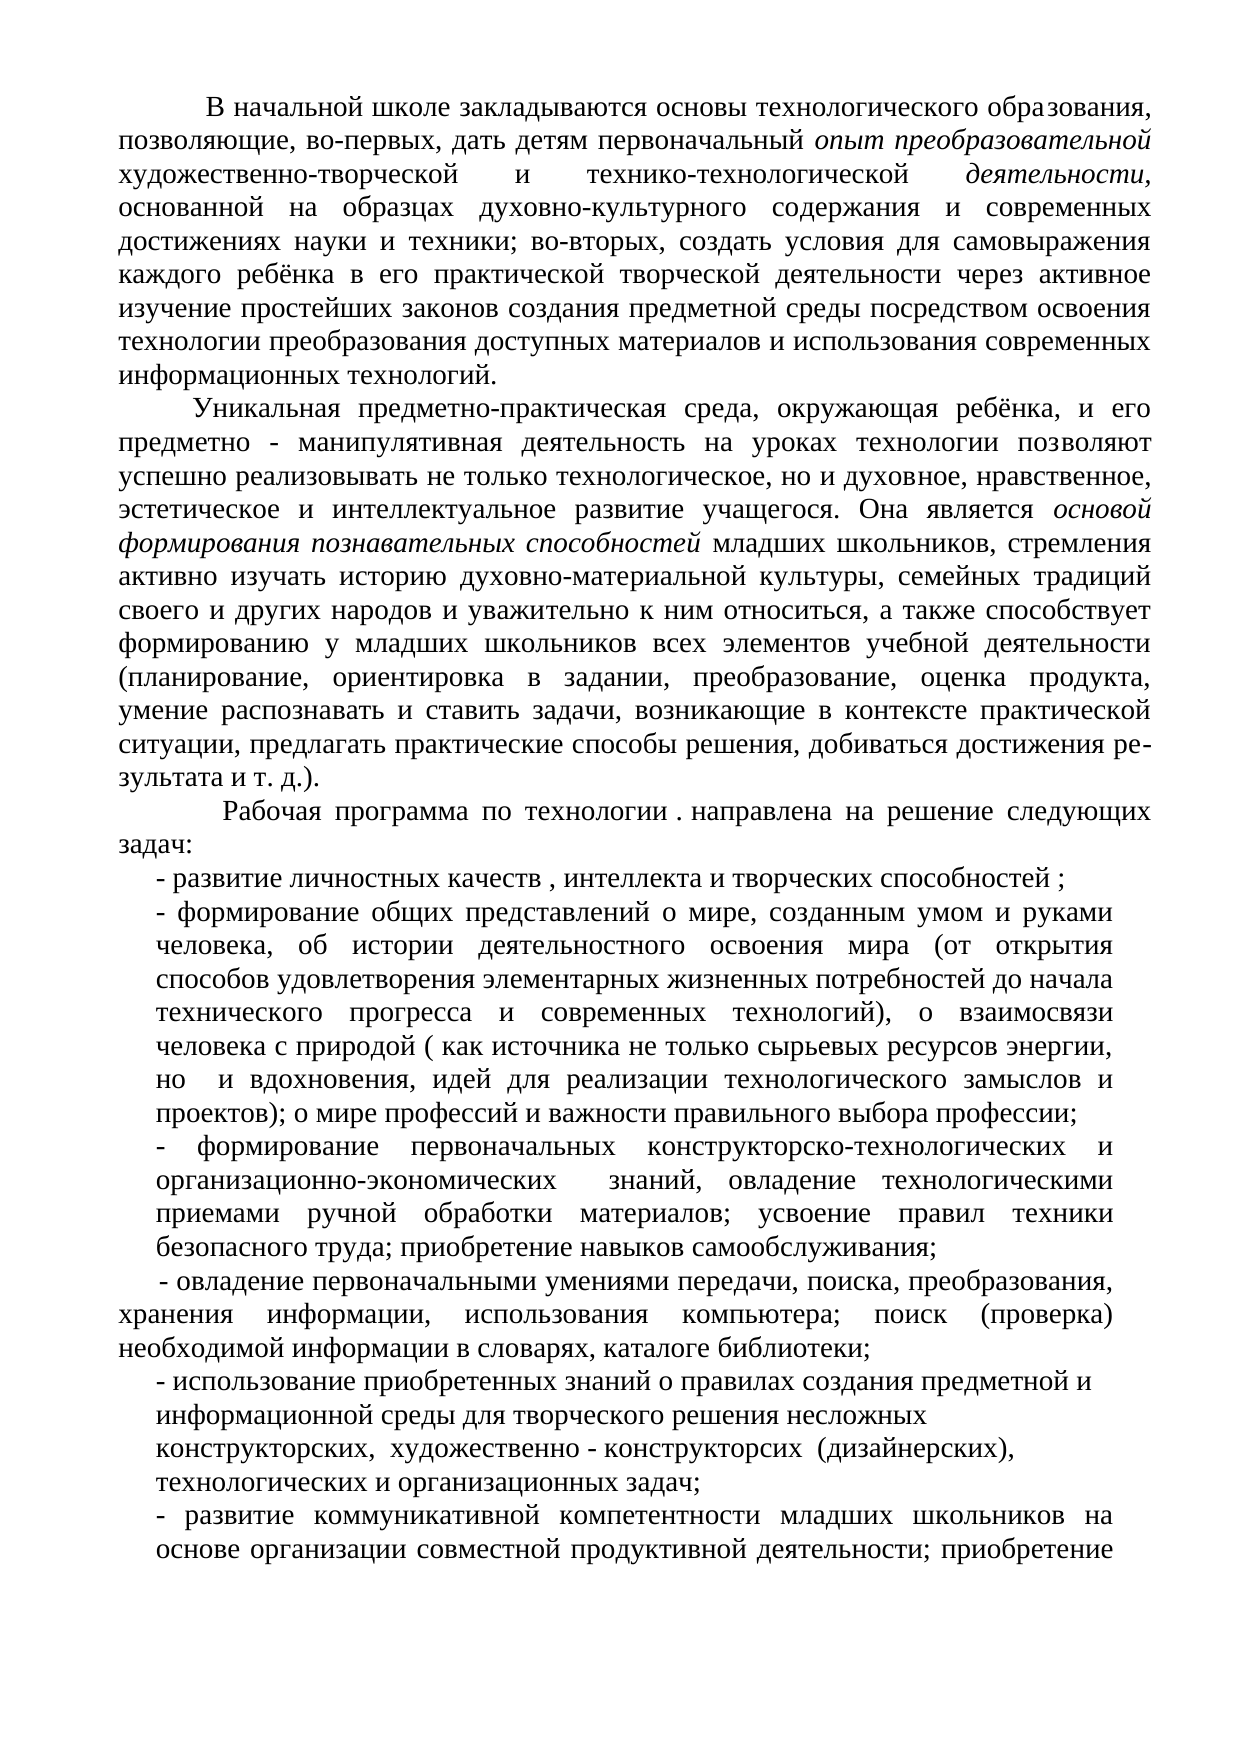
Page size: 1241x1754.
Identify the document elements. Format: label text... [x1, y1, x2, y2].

text - формирование общих представлений о мире, созданным умом и руками человека, об истории деятельностного освоения мира (от открытия способов удовлетворения элементарных жизненных потребностей до начала технического прогресса и современных технологий), о взаимосвязи человека с природой ( как источника не только сырьевых ресурсов энергии, но и вдохновения, идей для реализации технологического замыслов и проектов); о мире профессий и важности правильного выбора профессии; [156, 894, 1114, 1128]
text В начальной школе закладываются основы технологического образования, позволяющие, во-первых, дать детям первоначальный опыт преобразовательной художественно-творческой и технико-технологической деятельности, основанной на образцах духовно-культурного содержания и современных достижениях науки и техники; во-вторых, создать условия для самовыражения каждого ребёнка в его практической творческой деятельности через активное изучение простейших законов создания предметной среды посредством освоения технологии преобразования доступных материалов и использования современных информационных технологий. [118, 89, 1152, 391]
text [156, 1497, 1114, 1564]
text Рабочая программа по технологии . направлена на решение следующих задач: [118, 793, 1152, 860]
text - формирование первоначальных конструкторско-технологических и организационно-экономических знаний, овладение технологическими приемами ручной обработки материалов; усвоение правил техники безопасного труда; приобретение навыков самообслуживания; [156, 1128, 1114, 1263]
text - использование приобретенных знаний о правилах создания предметной и информационной среды для творческого решения несложных конструкторских, художественно - конструкторсих (дизайнерских), технологических и организационных задач; [156, 1363, 1114, 1497]
text Уникальная предметно-практическая среда, окружающая ребёнка, и его предметно - манипулятивная деятельность на уроках технологии позволяют успешно реализовывать не только технологическое, но и духовное, нравственное, эстетическое и интеллектуальное развитие учащегося. Она является основой формирования познавательных способностей младших школьников, стремления активно изучать историю духовно-материальной культуры, семейных традиций своего и других народов и уважительно к ним относиться, а также способствует формированию у младших школьников всех элементов учебной деятельности (планирование, ориентировка в задании, преобразование, оценка продукта, умение распознавать и ставить задачи, возникающие в контексте практической ситуации, предлагать практические способы решения, добиваться достижения результата и т. д.). [118, 391, 1152, 793]
text - овладение первоначальными умениями передачи, поиска, преобразования, хранения информации, использования компьютера; поиск (проверка) необходимой информации в словарях, каталоге библиотеки; [118, 1263, 1114, 1363]
text - развитие личностных качеств , интеллекта и творческих способностей ; [156, 860, 1114, 894]
